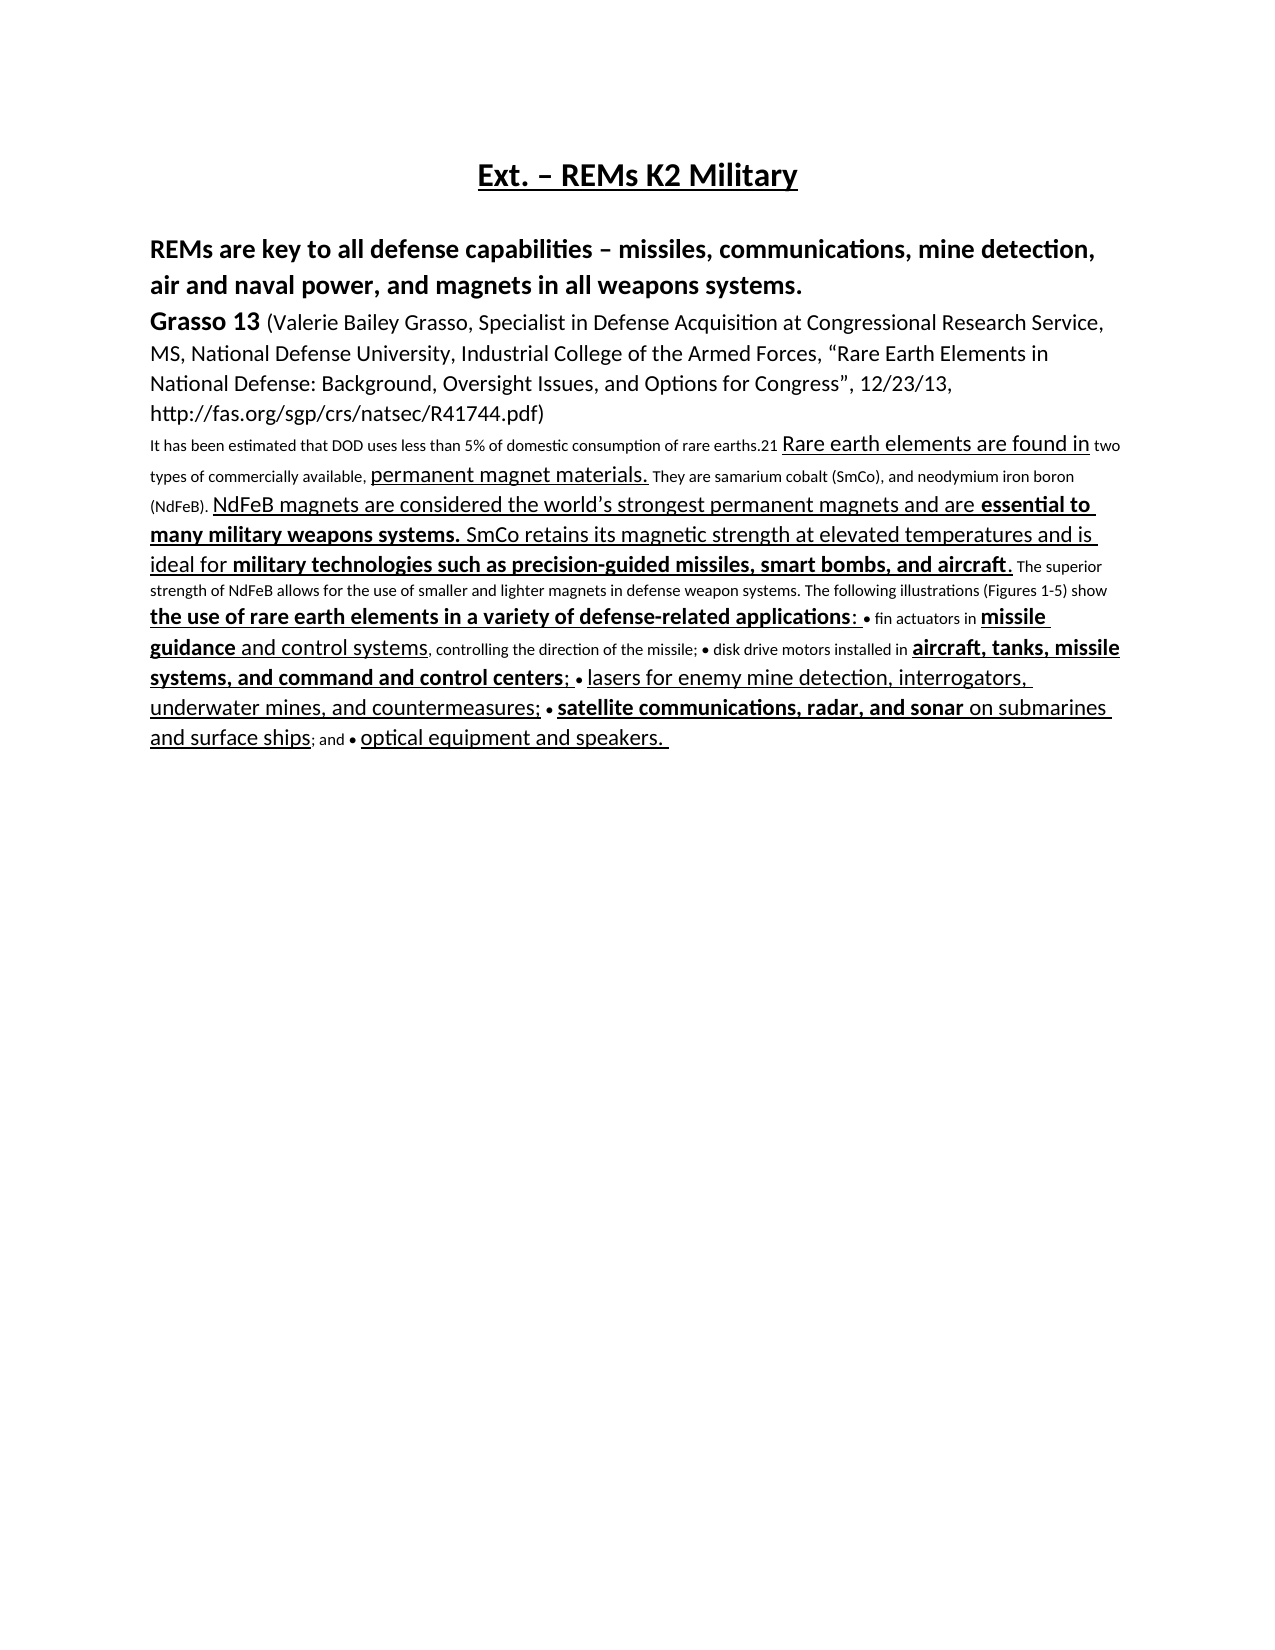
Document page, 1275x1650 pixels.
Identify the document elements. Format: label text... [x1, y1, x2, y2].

text Grasso 13 (Valerie Bailey Grasso, Specialist in Defense Acquisition at Congressional Research Service, MS, National Defense University, Industrial College of the Armed Forces, “Rare Earth Elements in National Defense: Background, Oversight Issues, and Options for Congress”, 12/23/13, http://fas.org/sgp/crs/natsec/R41744.pdf) [150, 304, 1125, 427]
text It has been estimated that DOD uses less than 5% of domestic consumption of rare earths.21 Rare earth elements are found in two types of commercially available, permanent magnet materials. They are samarium cobalt (SmCo), and neodymium iron boron (NdFeB). NdFeB magnets are considered the world’s strongest permanent magnets and are essential to many military weapons systems. SmCo retains its magnetic strength at elevated temperatures and is ideal for military technologies such as precision-guided missiles, smart bombs, and aircraft. The superior strength of NdFeB allows for the use of smaller and lighter magnets in defense weapon systems. The following illustrations (Figures 1-5) show the use of rare earth elements in a variety of defense-related applications: • fin actuators in missile guidance and control systems, controlling the direction of the missile; • disk drive motors installed in aircraft, tanks, missile systems, and command and control centers; • lasers for enemy mine detection, interrogators, underwater mines, and countermeasures; • satellite communications, radar, and sonar on submarines and surface ships; and • optical equipment and speakers. [150, 429, 1125, 751]
subtitle Ext. – REMs K2 Military [150, 154, 1125, 195]
subtitle REMs are key to all defense capabilities – missiles, communications, mine detection, air and naval power, and magnets in all weapons systems. [150, 232, 1125, 301]
